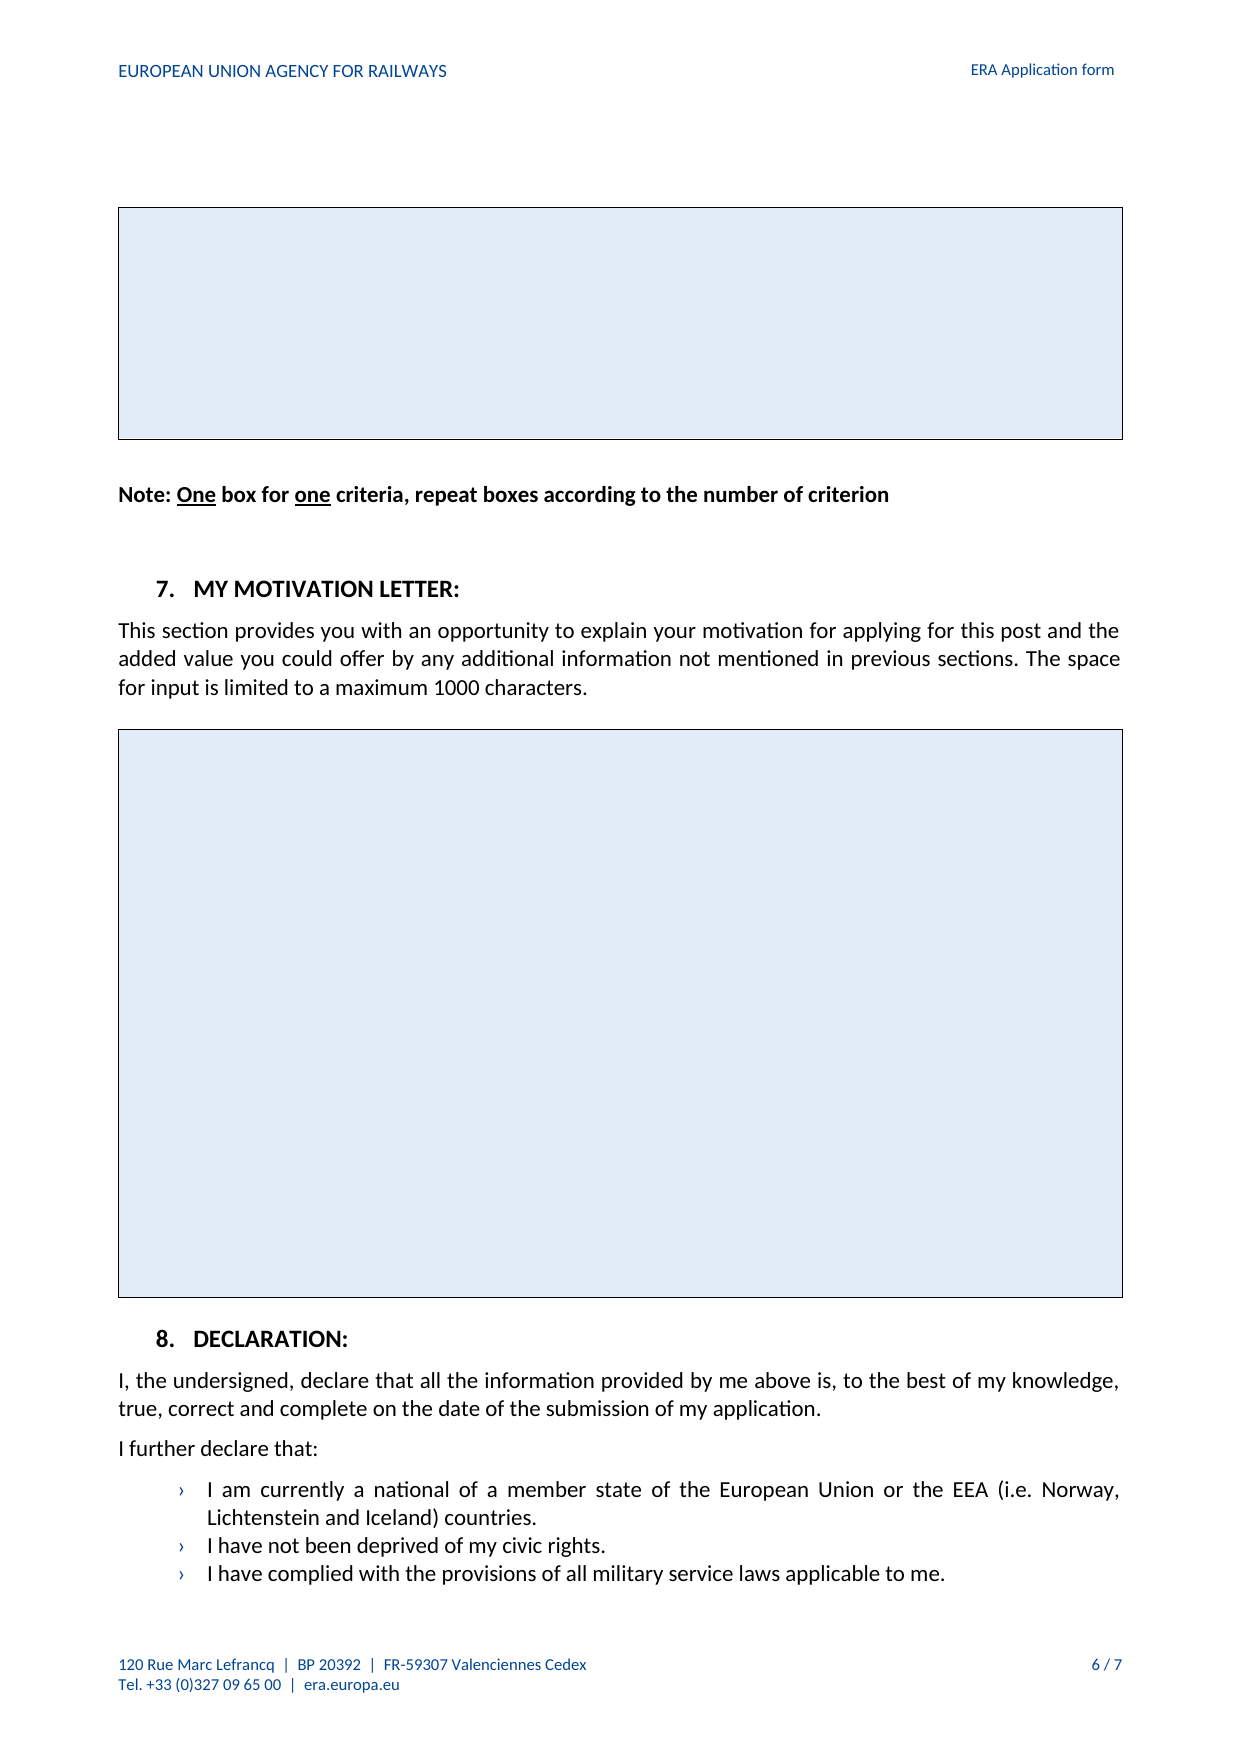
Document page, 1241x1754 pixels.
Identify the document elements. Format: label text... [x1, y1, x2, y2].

text I am currently a national of a member state of the European Union or the EEA (i.e. Norway, Lichtenstein and Iceland) countries. [177, 1475, 1122, 1531]
text I have complied with the provisions of all military service laws applicable to me. [177, 1559, 1122, 1587]
text Note: One box for one criteria, repeat boxes according to the number of criterion [118, 480, 1122, 508]
text I have not been deprived of my civic rights. [177, 1531, 1122, 1559]
table_header [119, 208, 1122, 438]
text I, the undersigned, declare that all the information provided by me above is, to the best of my knowledge, true, correct and complete on the date of the submission of my application. [118, 1366, 1122, 1422]
subtitle MY MOTIVATION LETTER: [156, 573, 1122, 604]
text I further declare that: [118, 1434, 1122, 1463]
table_header [119, 730, 1122, 1297]
text This section provides you with an opportunity to explain your motivation for applying for this post and the added value you could offer by any additional information not mentioned in previous sections. The space for input is limited to a maximum 1000 characters. [118, 617, 1122, 701]
subtitle DECLARATION: [156, 1323, 1122, 1353]
